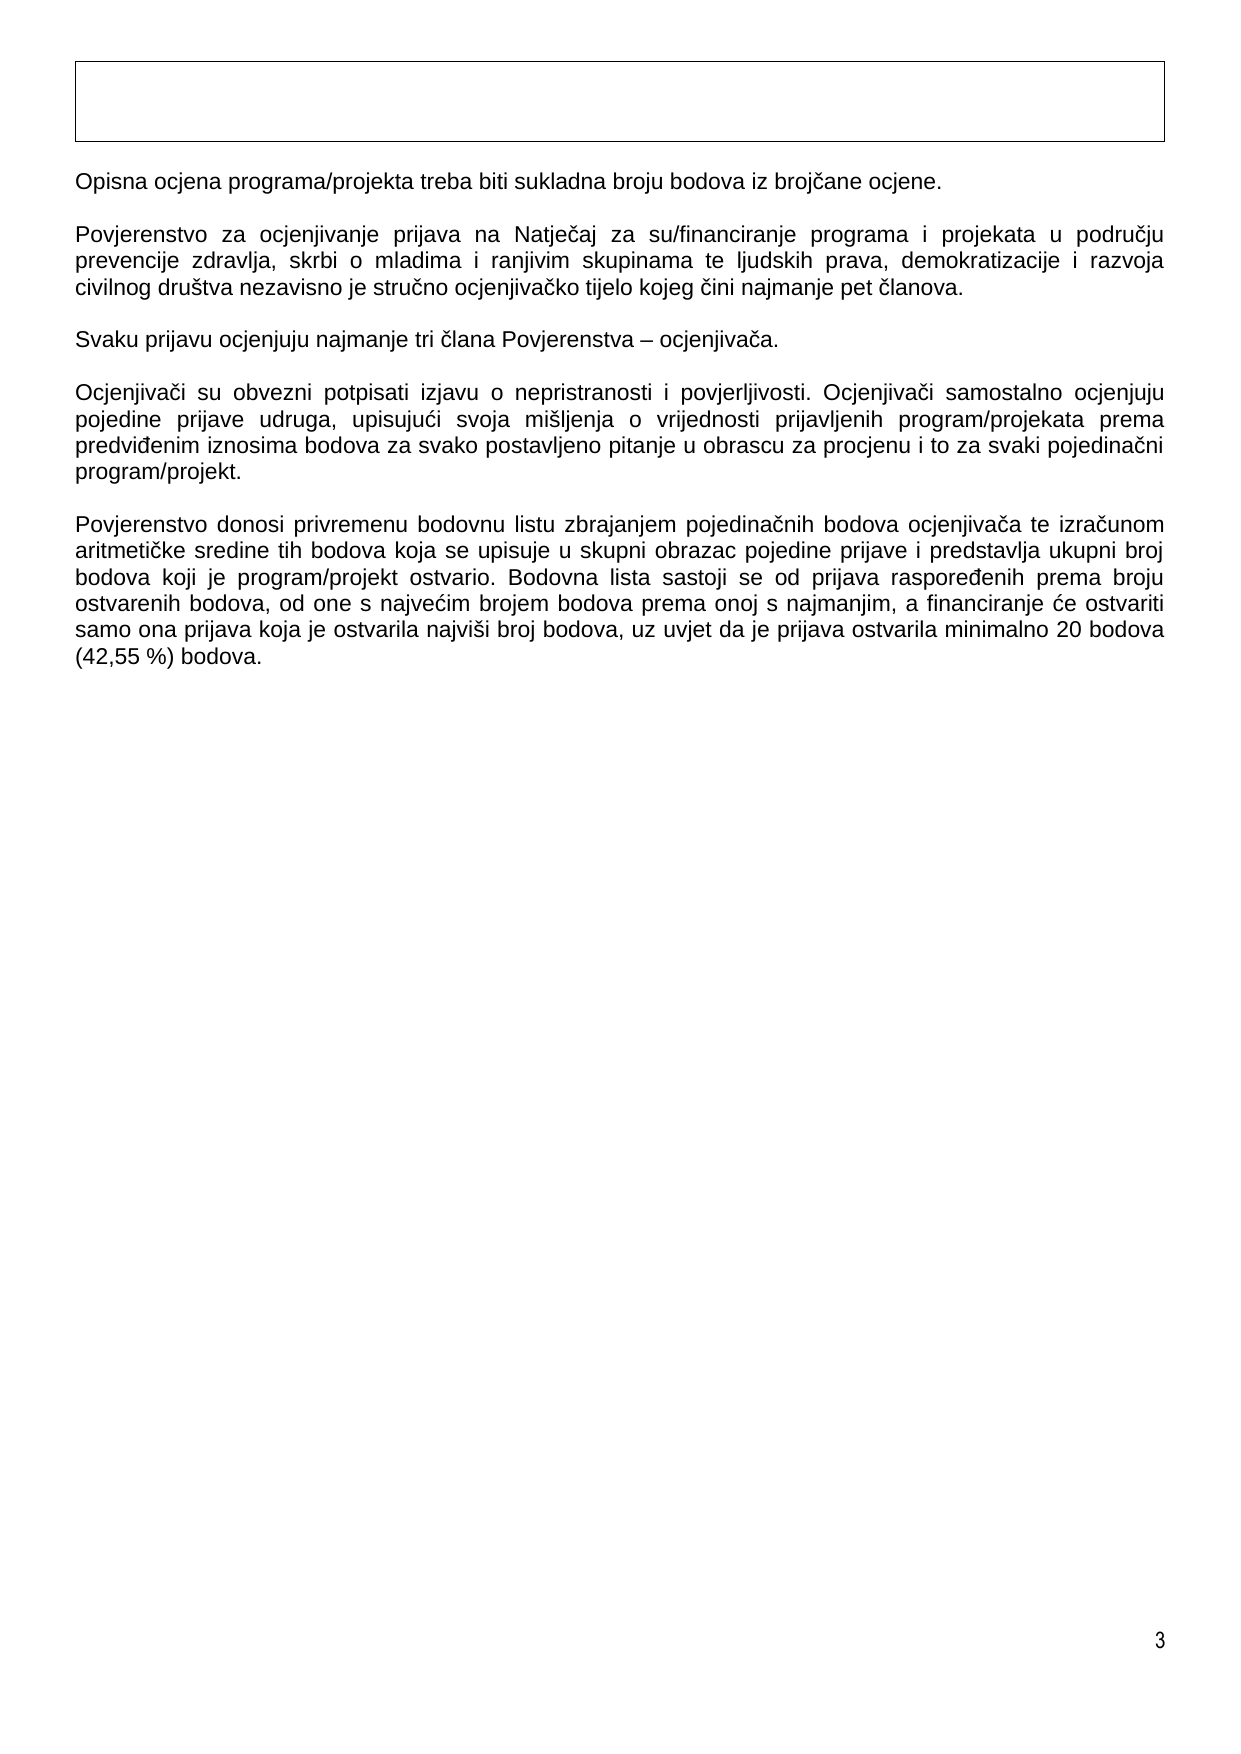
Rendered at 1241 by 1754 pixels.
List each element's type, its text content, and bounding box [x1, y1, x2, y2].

text Ocjenjivači su obvezni potpisati izjavu o nepristranosti i povjerljivosti. Ocjenjivači samostalno ocjenjuju pojedine prijave udruga, upisujući svoja mišljenja o vrijednosti prijavljenih program/projekata prema predviđenim iznosima bodova za svako postavljeno pitanje u obrascu za procjenu i to za svaki pojedinačni program/projekt. [75, 379, 1165, 484]
table_header [76, 62, 1164, 141]
text Opisna ocjena programa/projekta treba biti sukladna broju bodova iz brojčane ocjene. [75, 168, 1165, 195]
text Svaku prijavu ocjenjuju najmanje tri člana Povjerenstva – ocjenjivača. [75, 326, 1165, 353]
text Povjerenstvo za ocjenjivanje prijava na Natječaj za su/financiranje programa i projekata u području prevencije zdravlja, skrbi o mladima i ranjivim skupinama te ljudskih prava, demokratizacije i razvoja civilnog društva nezavisno je stručno ocjenjivačko tijelo kojeg čini najmanje pet članova. [75, 221, 1165, 300]
text Povjerenstvo donosi privremenu bodovnu listu zbrajanjem pojedinačnih bodova ocjenjivača te izračunom aritmetičke sredine tih bodova koja se upisuje u skupni obrazac pojedine prijave i predstavlja ukupni broj bodova koji je program/projekt ostvario. Bodovna lista sastoji se od prijava raspoređenih prema broju ostvarenih bodova, od one s najvećim brojem bodova prema onoj s najmanjim, a financiranje će ostvariti samo ona prijava koja je ostvarila najviši broj bodova, uz uvjet da je prijava ostvarila minimalno 20 bodova (42,55 %) bodova. [75, 511, 1165, 669]
